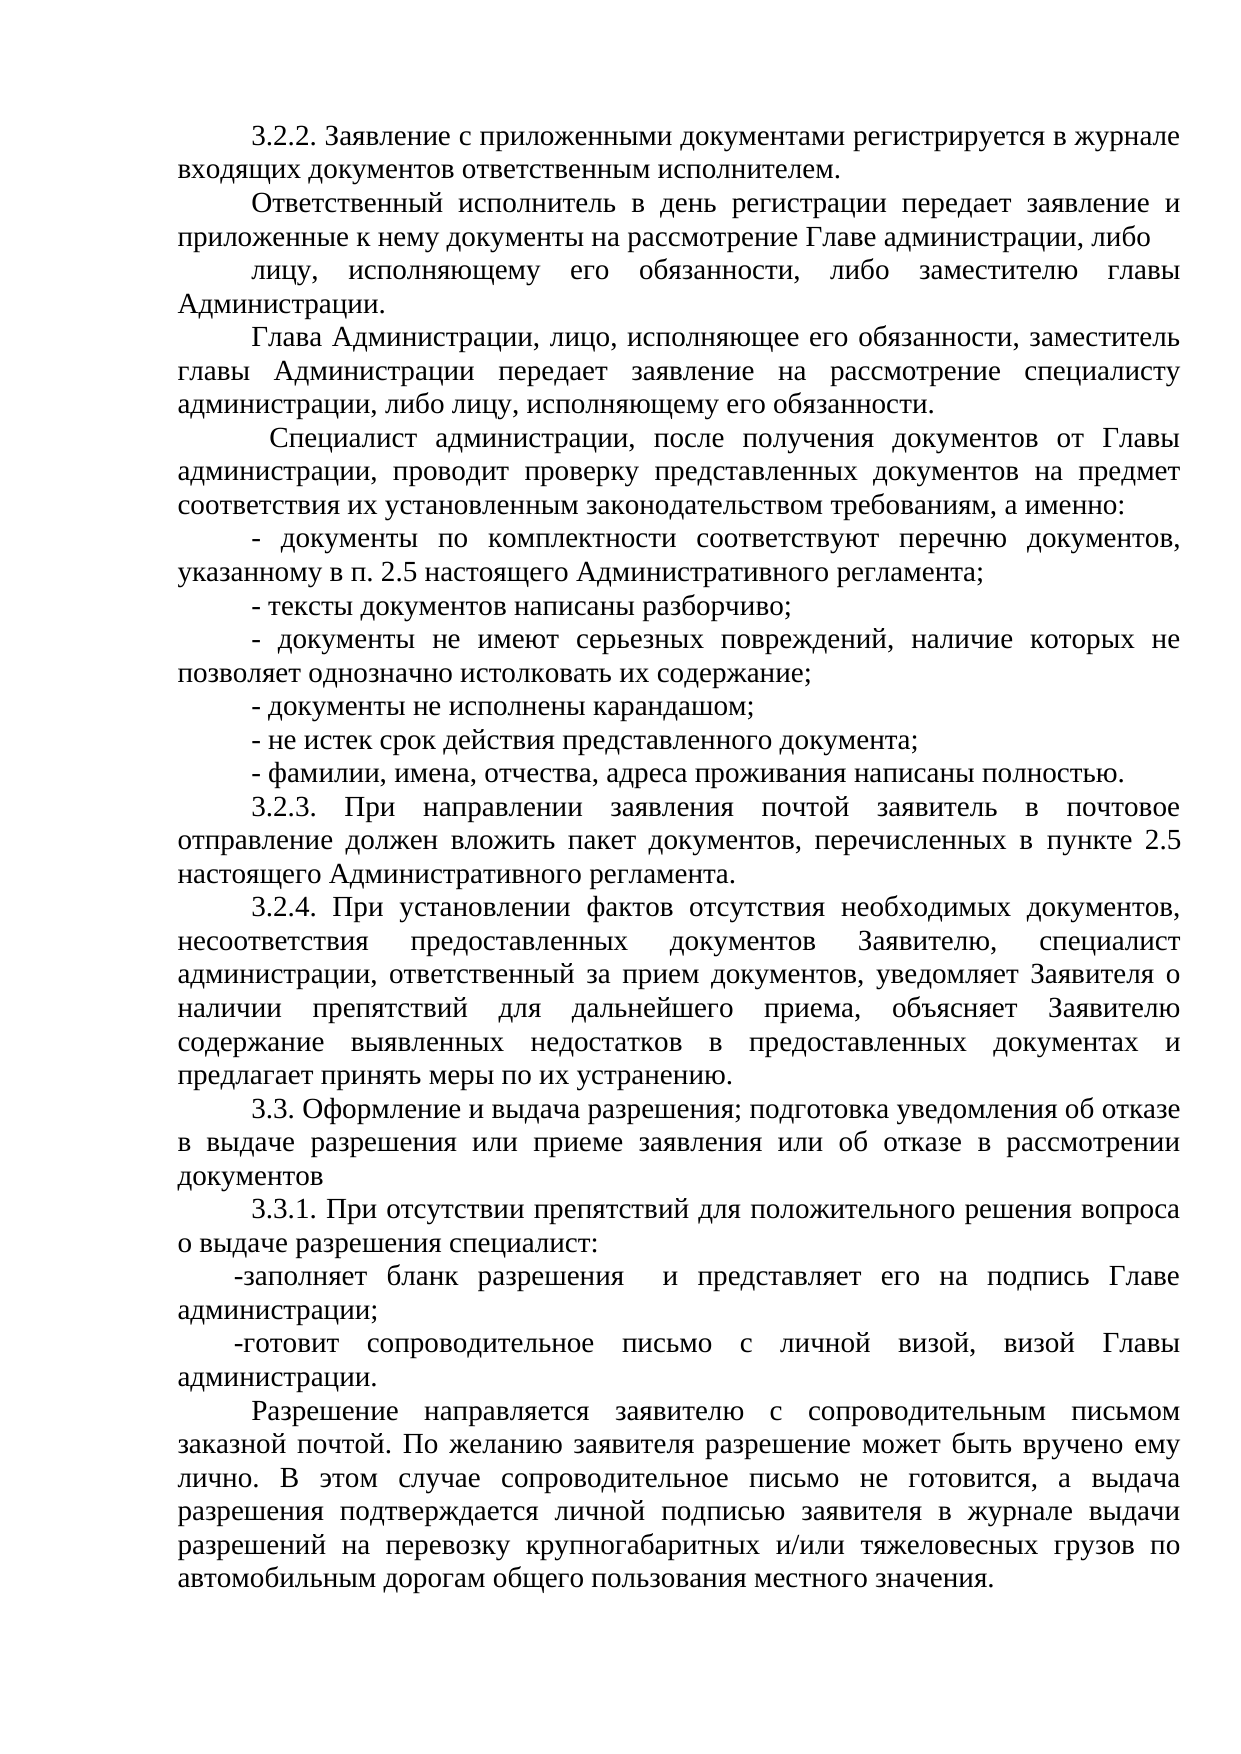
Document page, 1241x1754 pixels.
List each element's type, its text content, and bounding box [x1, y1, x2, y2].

text - документы по комплектности соответствуют перечню документов, указанному в п. 2.5 настоящего Административного регламента; [177, 521, 1181, 588]
text Разрешение направляется заявителю с сопроводительным письмом заказной почтой. По желанию заявителя разрешение может быть вручено ему лично. В этом случае сопроводительное письмо не готовится, а выдача разрешения подтверждается личной подписью заявителя в журнале выдачи разрешений на перевозку крупногабаритных и/или тяжеловесных грузов по автомобильным дорогам общего пользования местного значения. [177, 1393, 1181, 1594]
text - тексты документов написаны разборчиво; [177, 588, 1181, 621]
text -заполняет бланк разрешения и представляет его на подпись Главе администрации; [177, 1258, 1181, 1326]
text - фамилии, имена, отчества, адреса проживания написаны полностью. [177, 755, 1181, 789]
text Глава Администрации, лицо, исполняющее его обязанности, заместитель главы Администрации передает заявление на рассмотрение специалисту администрации, либо лицу, исполняющему его обязанности. [177, 319, 1181, 420]
text Специалист администрации, после получения документов от Главы администрации, проводит проверку представленных документов на предмет соответствия их установленным законодательством требованиям, а именно: [177, 420, 1181, 521]
text 3.3. Оформление и выдача разрешения; подготовка уведомления об отказе в выдаче разрешения или приеме заявления или об отказе в рассмотрении документов [177, 1091, 1181, 1191]
text - документы не исполнены карандашом; [177, 688, 1181, 722]
text - документы не имеют серьезных повреждений, наличие которых не позволяет однозначно истолковать их содержание; [177, 621, 1181, 688]
text - не истек срок действия представленного документа; [177, 722, 1181, 755]
text 3.2.3. При направлении заявления почтой заявитель в почтовое отправление должен вложить пакет документов, перечисленных в пункте 2.5 настоящего Административного регламента. [177, 789, 1181, 889]
text 3.3.1. При отсутствии препятствий для положительного решения вопроса о выдаче разрешения специалист: [177, 1191, 1181, 1258]
text лицу, исполняющему его обязанности, либо заместителю главы Администрации. [177, 252, 1181, 319]
text -готовит сопроводительное письмо с личной визой, визой Главы администрации. [177, 1326, 1181, 1393]
text Ответственный исполнитель в день регистрации передает заявление и приложенные к нему документы на рассмотрение Главе администрации, либо [177, 185, 1181, 252]
text 3.2.2. Заявление с приложенными документами регистрируется в журнале входящих документов ответственным исполнителем. [177, 118, 1181, 185]
text 3.2.4. При установлении фактов отсутствия необходимых документов, несоответствия предоставленных документов Заявителю, специалист администрации, ответственный за прием документов, уведомляет Заявителя о наличии препятствий для дальнейшего приема, объясняет Заявителю содержание выявленных недостатков в предоставленных документах и предлагает принять меры по их устранению. [177, 889, 1181, 1091]
